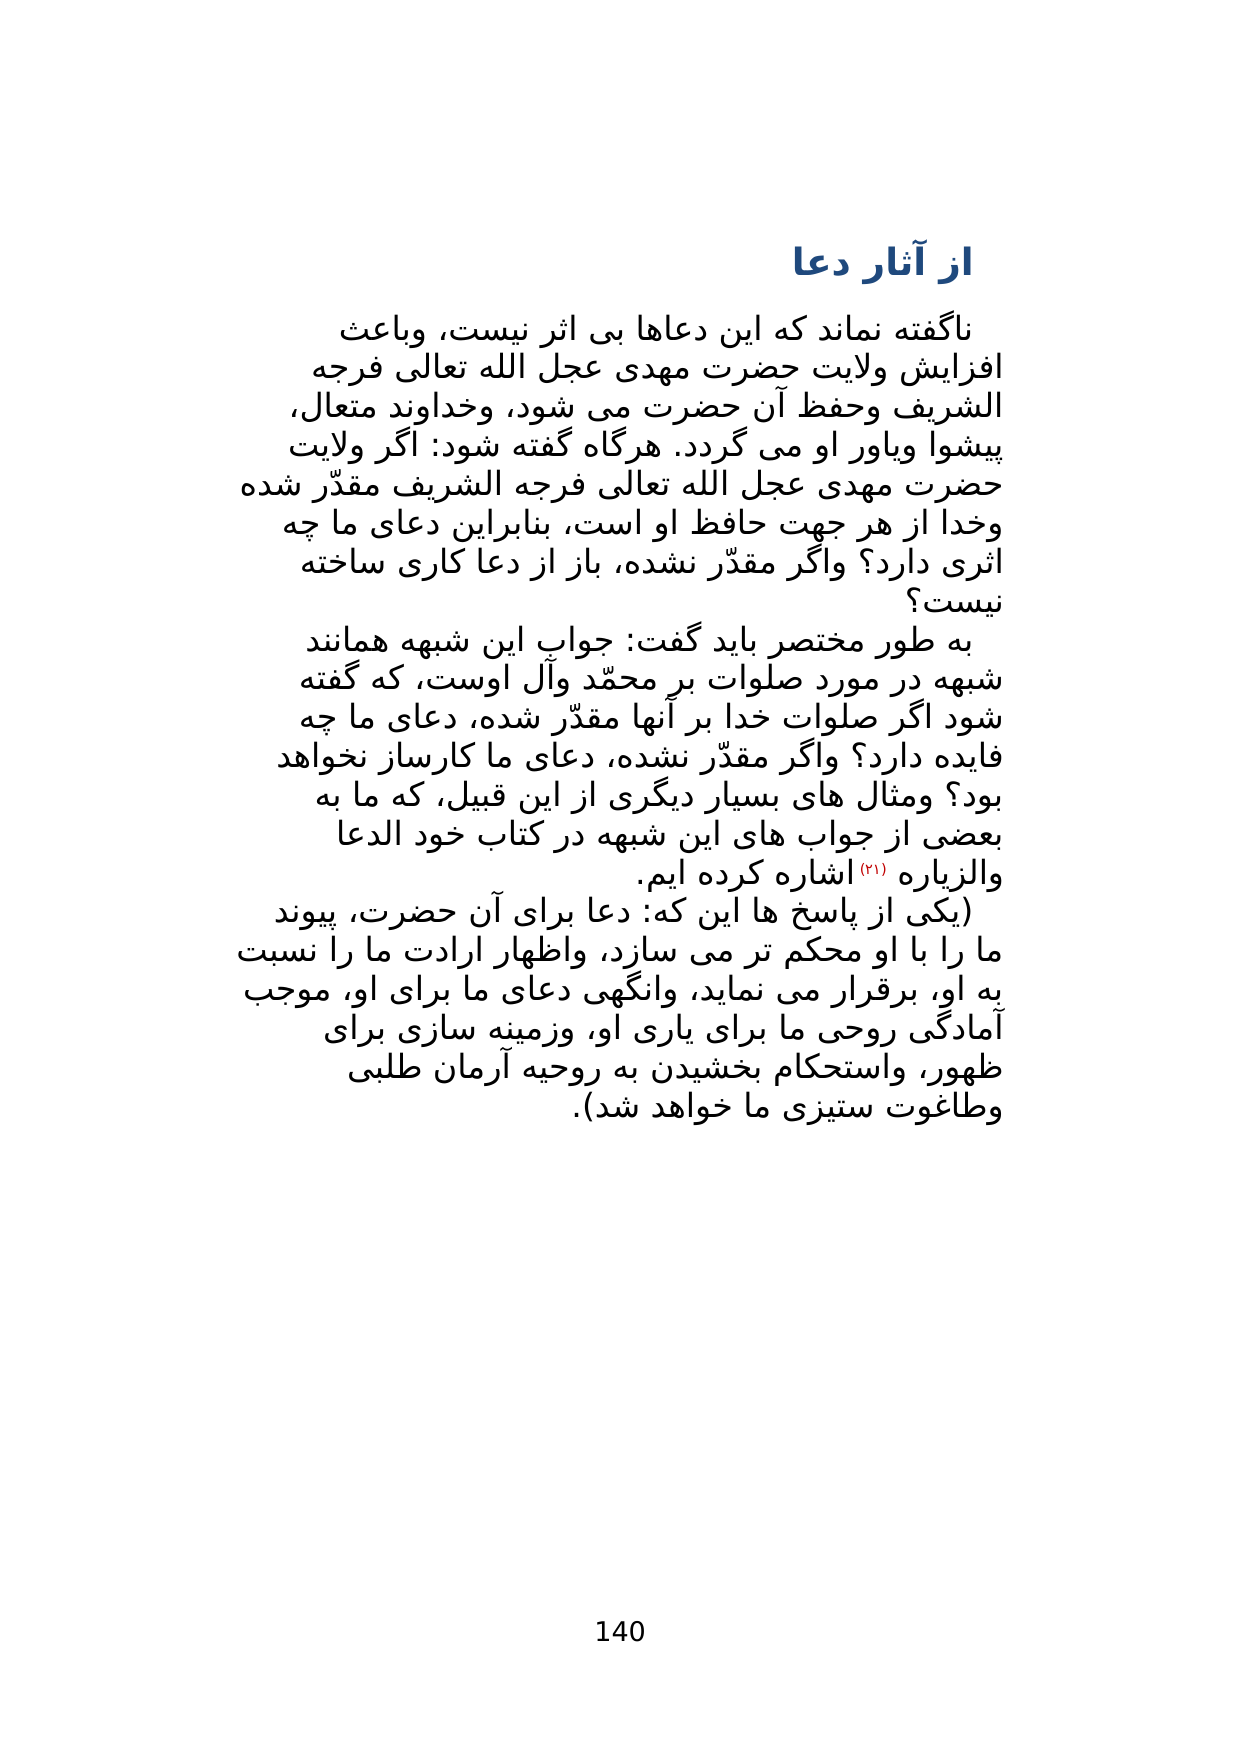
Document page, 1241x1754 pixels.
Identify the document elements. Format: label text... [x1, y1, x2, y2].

text (يکى از پاسخ ها اين که: دعا براى آن حضرت، پيوند ما را با او محکم تر مى سازد، واظهار ارادت ما را نسبت به او، برقرار مى نمايد، وانگهى دعاى ما براى او، موجب آمادگى روحى ما براى يارى او، وزمينه سازى براى ظهور، واستحکام بخشيدن به روحيه آرمان طلبى وطاغوت ستيزى ما خواهد شد). [236, 892, 1004, 1125]
subtitle از آثار دعا [236, 241, 1004, 284]
text به طور مختصر بايد گفت: جواب اين شبهه همانند شبهه در مورد صلوات بر محمّد وآل اوست، که گفته شود اگر صلوات خدا بر آنها مقدّر شده، دعاى ما چه فايده دارد؟ واگر مقدّر نشده، دعاى ما کارساز نخواهد بود؟ ومثال هاى بسيار ديگرى از اين قبيل، که ما به بعضى از جواب هاى اين شبهه در کتاب خود الدعا والزياره (٢١) اشاره کرده ايم. [236, 620, 1004, 892]
text ناگفته نماند که اين دعاها بى اثر نيست، وباعث افزايش ولايت حضرت مهدى عجل الله تعالى فرجه الشريف وحفظ آن حضرت مى شود، وخداوند متعال، پيشوا وياور او مى گردد. هرگاه گفته شود: اگر ولايت حضرت مهدى عجل الله تعالى فرجه الشريف مقدّر شده وخدا از هر جهت حافظ او است، بنابراين دعاى ما چه اثرى دارد؟ واگر مقدّر نشده، باز از دعا کارى ساخته نيست؟ [236, 309, 1004, 620]
